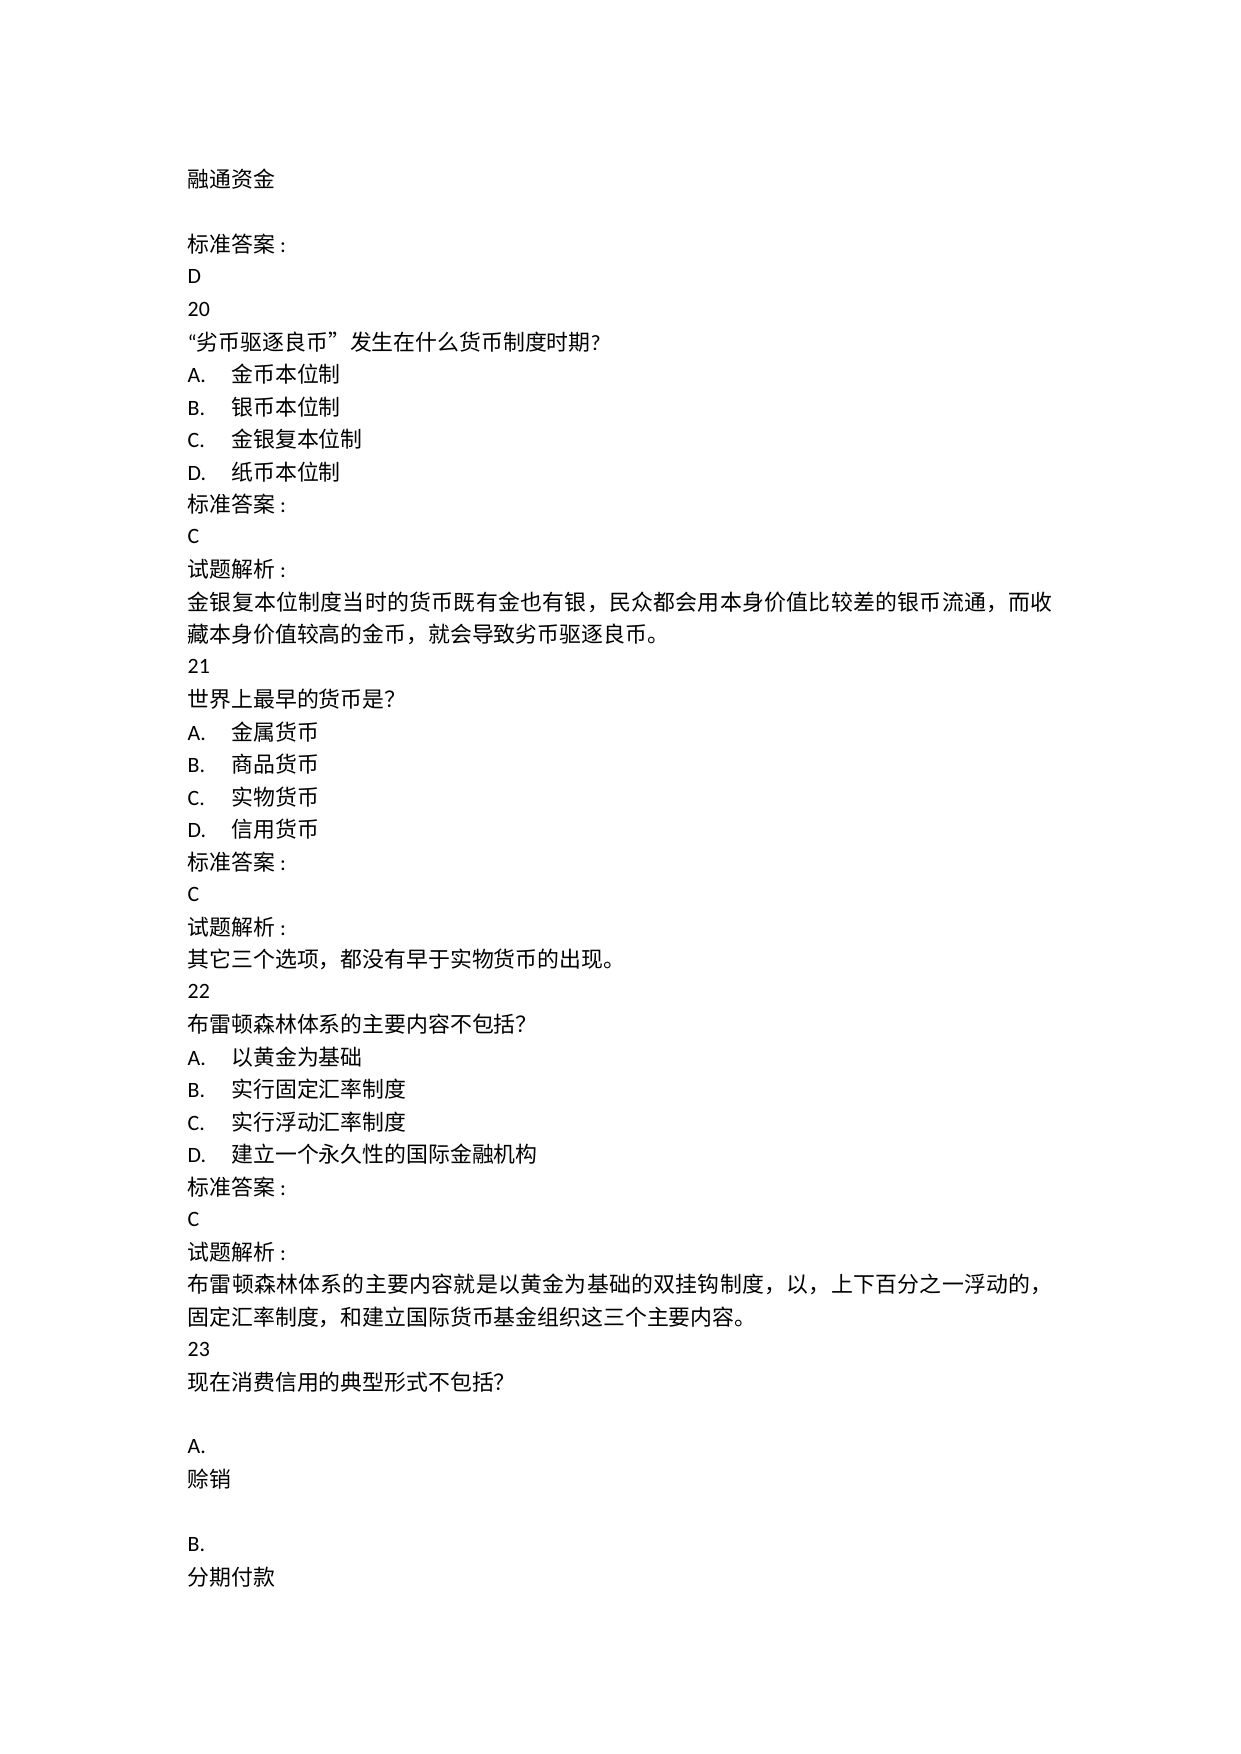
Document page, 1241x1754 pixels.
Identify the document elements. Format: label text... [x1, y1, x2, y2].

text 赊销 [187, 1462, 1053, 1494]
text 金银复本位制度当时的货币既有金也有银，民众都会用本身价值比较差的银币流通，而收藏本身价值较高的金币，就会导致劣币驱逐良币。 [187, 584, 1053, 649]
text 23 [187, 1332, 1053, 1364]
text C. 金银复本位制 [187, 422, 1053, 454]
text B. 实行固定汇率制度 [187, 1072, 1053, 1104]
text 融通资金 [187, 162, 1053, 194]
text C. 实物货币 [187, 779, 1053, 812]
text 其它三个选项，都没有早于实物货币的出现。 [187, 942, 1053, 974]
text 标准答案 : [187, 844, 1053, 877]
text C [187, 877, 1053, 909]
text A. [187, 1429, 1053, 1462]
text D. 建立一个永久性的国际金融机构 [187, 1137, 1053, 1169]
text C [187, 1202, 1053, 1234]
text A. 金币本位制 [187, 357, 1053, 389]
text 22 [187, 974, 1053, 1007]
text D. 信用货币 [187, 812, 1053, 844]
text A. 金属货币 [187, 714, 1053, 747]
text 标准答案 : [187, 227, 1053, 259]
text D. 纸币本位制 [187, 454, 1053, 487]
text C. 实行浮动汇率制度 [187, 1104, 1053, 1137]
text “劣币驱逐良币”发生在什么货币制度时期? [187, 324, 1053, 357]
text B. 商品货币 [187, 747, 1053, 779]
text D [187, 259, 1053, 292]
text 标准答案 : [187, 1169, 1053, 1202]
text 试题解析 : [187, 909, 1053, 942]
text 布雷顿森林体系的主要内容就是以黄金为基础的双挂钩制度，以，上下百分之一浮动的，固定汇率制度，和建立国际货币基金组织这三个主要内容。 [187, 1267, 1053, 1332]
text 21 [187, 649, 1053, 682]
text 试题解析 : [187, 552, 1053, 584]
text 现在消费信用的典型形式不包括？ [187, 1364, 1053, 1397]
text C [187, 519, 1053, 552]
text 20 [187, 292, 1053, 324]
text 标准答案 : [187, 487, 1053, 519]
text B. [187, 1527, 1053, 1559]
text B. 银币本位制 [187, 389, 1053, 422]
text 试题解析 : [187, 1234, 1053, 1267]
text 世界上最早的货币是？ [187, 682, 1053, 714]
text 布雷顿森林体系的主要内容不包括？ [187, 1007, 1053, 1039]
text A. 以黄金为基础 [187, 1039, 1053, 1072]
text 分期付款 [187, 1559, 1053, 1592]
